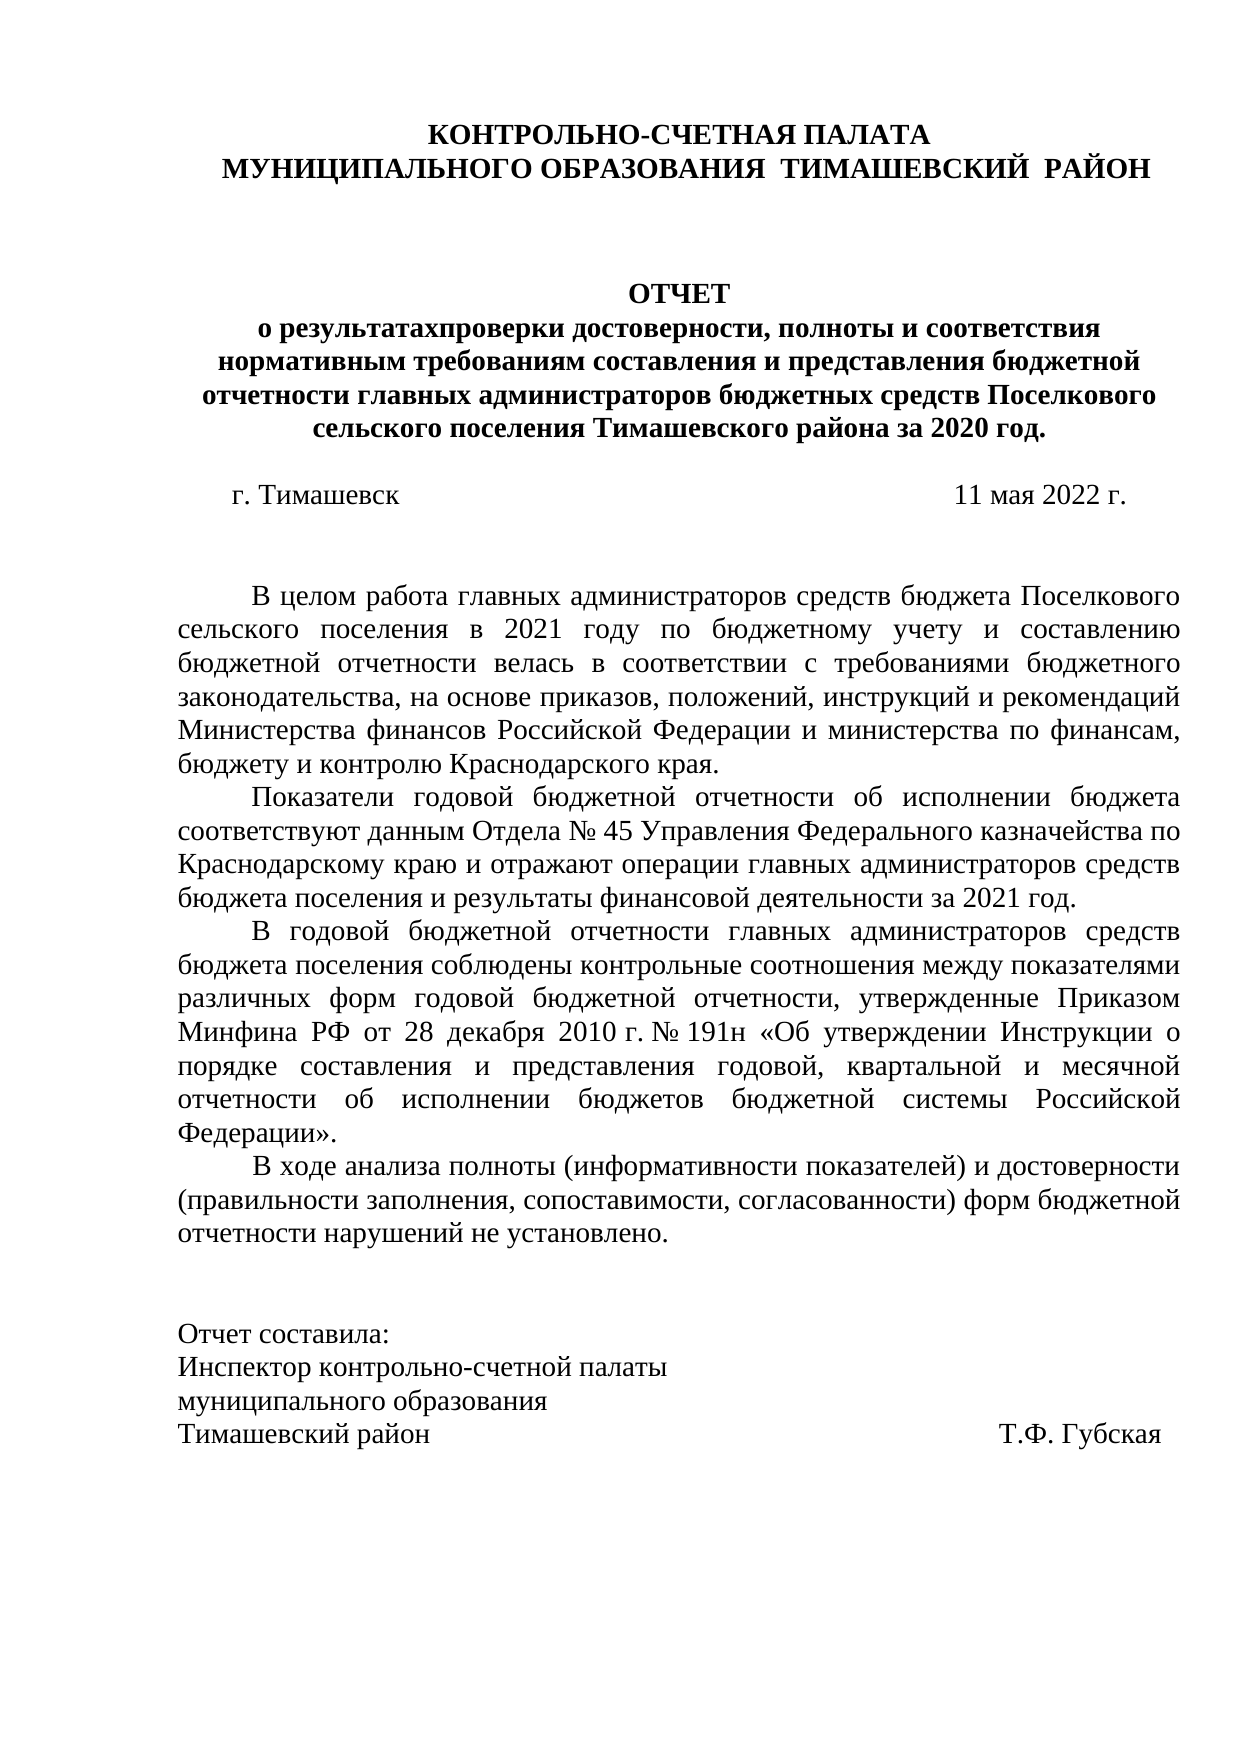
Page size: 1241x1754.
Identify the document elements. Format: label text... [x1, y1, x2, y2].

text Показатели годовой бюджетной отчетности об исполнении бюджета соответствуют данным Отдела № 45 Управления Федерального казначейства по Краснодарскому краю и отражают операции главных администраторов средств бюджета поселения и результаты финансовой деятельности за 2021 год. [177, 779, 1181, 913]
text Отчет составила: [177, 1316, 1181, 1349]
text Инспектор контрольно-счетной палаты [177, 1349, 1181, 1383]
text Тимашевский район Т.Ф. Губская [177, 1417, 1181, 1450]
text В ходе анализа полноты (информативности показателей) и достоверности (правильности заполнения, сопоставимости, согласованности) форм бюджетной отчетности нарушений не установлено. [177, 1148, 1181, 1249]
text В целом работа главных администраторов средств бюджета Поселкового сельского поселения в 2021 году по бюджетному учету и составлению бюджетной отчетности велась в соответствии с требованиями бюджетного законодательства, на основе приказов, положений, инструкций и рекомендаций Министерства финансов Российской Федерации и министерства по финансам, бюджету и контролю Краснодарского края. [177, 578, 1181, 779]
text г. Тимашевск 11 мая 2022 г. [177, 477, 1181, 511]
subtitle В годовой бюджетной отчетности главных администраторов средств бюджета поселения соблюдены контрольные соотношения между показателями различных форм годовой бюджетной отчетности, утвержденные Приказом Минфина РФ от 28 декабря 2010 г. № 191н «Об утверждении Инструкции о порядке составления и представления годовой, квартальной и месячной отчетности об исполнении бюджетов бюджетной системы Российской Федерации». [177, 913, 1181, 1148]
text о результатахпроверки достоверности, полноты и соответствия нормативным требованиям составления и представления бюджетной отчетности главных администраторов бюджетных средств Поселкового сельского поселения Тимашевского района за 2020 год. [177, 310, 1181, 444]
text ОТЧЕТ [177, 276, 1181, 310]
text муниципального образования [177, 1383, 1181, 1417]
text МУНИЦИПАЛЬНОГО ОБРАЗОВАНИЯ ТИМАШЕВСКИЙ РАЙОН [177, 151, 1181, 185]
subtitle КОНТРОЛЬНО-СЧЕТНАЯ ПАЛАТА [177, 118, 1181, 151]
